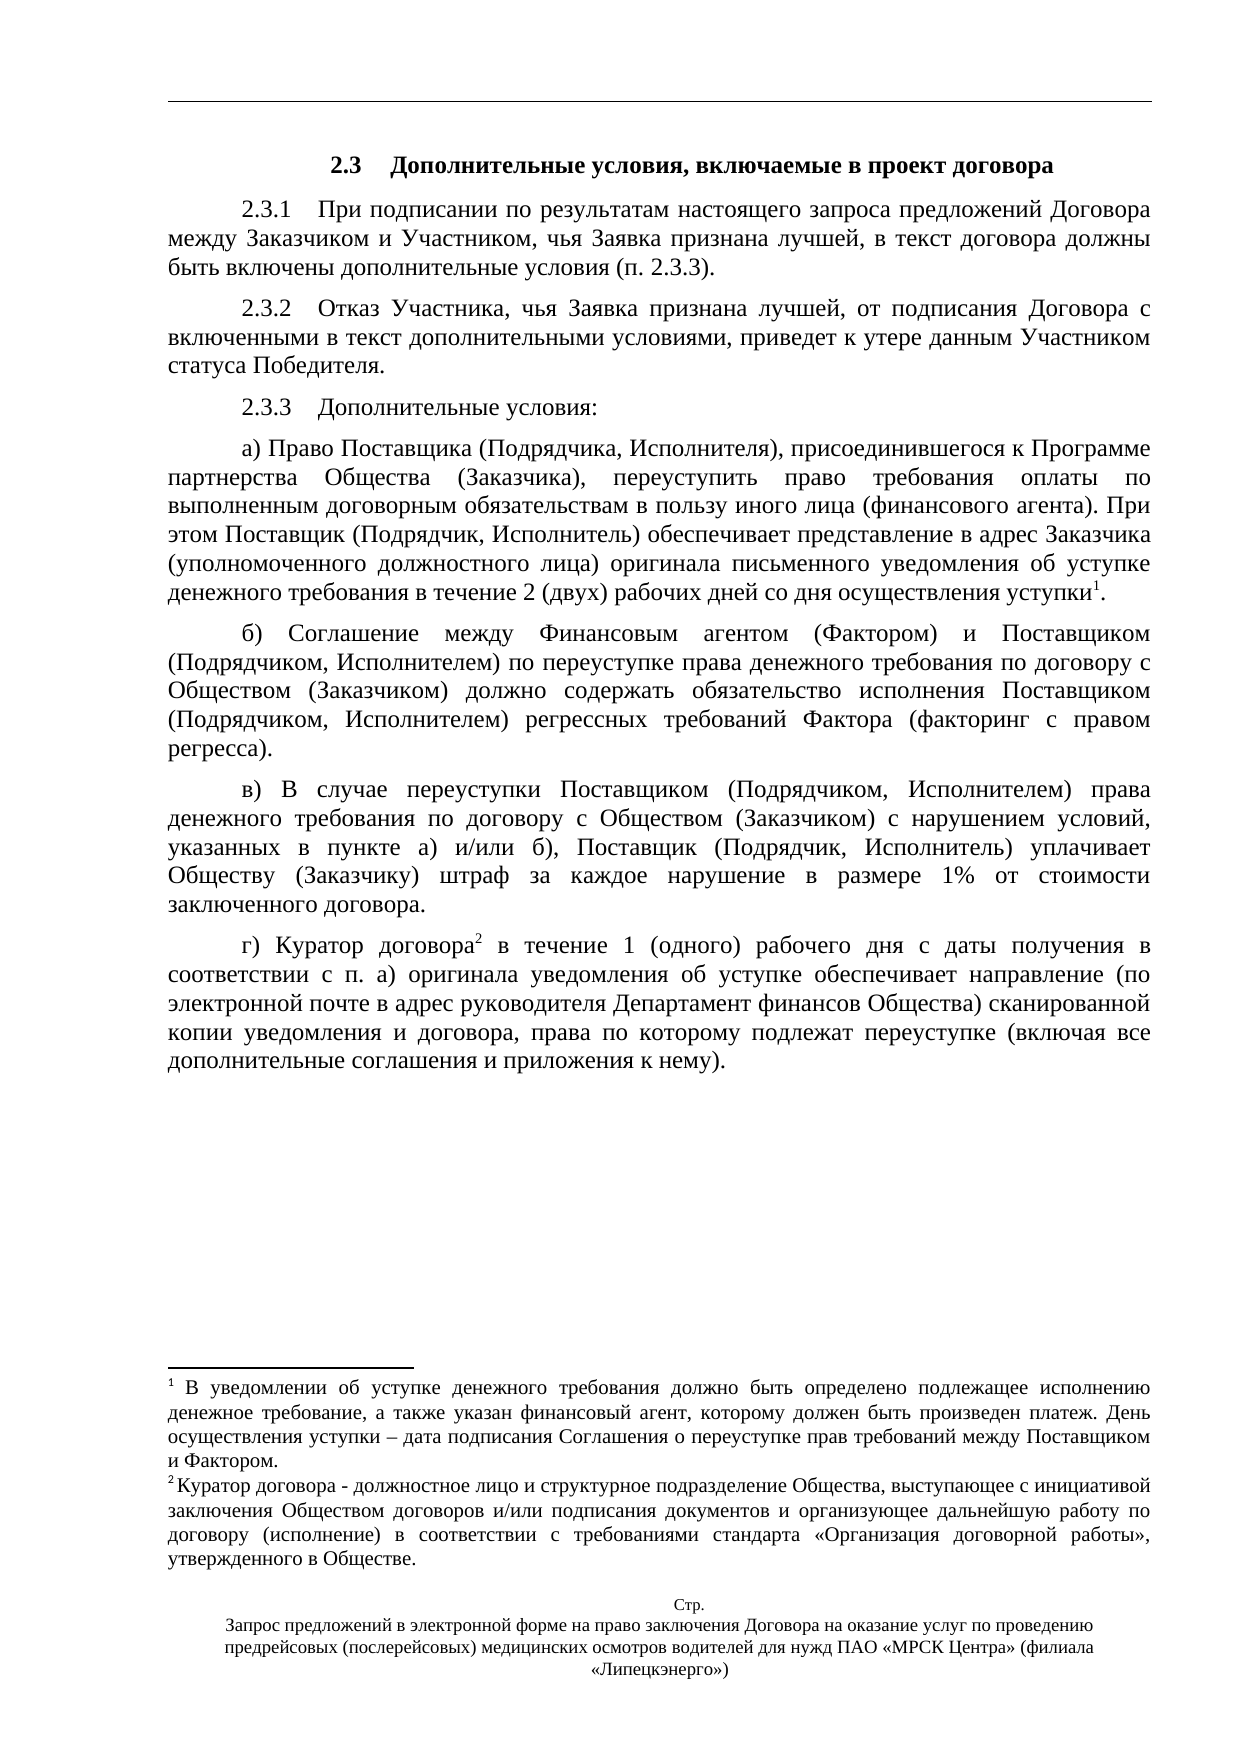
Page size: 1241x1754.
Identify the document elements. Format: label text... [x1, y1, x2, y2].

subtitle Дополнительные условия, включаемые в проект договора [330, 150, 1152, 179]
subtitle При подписании по результатам настоящего запроса предложений Договора между Заказчиком и Участником, чья Заявка признана лучшей, в текст договора должны быть включены дополнительные условия (п. 2.3.3). [168, 194, 1152, 280]
subtitle в) В случае переуступки Поставщиком (Подрядчиком, Исполнителем) права денежного требования по договору с Обществом (Заказчиком) с нарушением условий, указанных в пункте а) и/или б), Поставщик (Подрядчик, Исполнитель) уплачивает Обществу (Заказчику) штраф за каждое нарушение в размере 1% от стоимости заключенного договора. [168, 774, 1152, 918]
subtitle Отказ Участника, чья Заявка признана лучшей, от подписания Договора с включенными в текст дополнительными условиями, приведет к утере данным Участником статуса Победителя. [168, 293, 1152, 379]
subtitle а) Право Поставщика (Подрядчика, Исполнителя), присоединившегося к Программе партнерства Общества (Заказчика), переуступить право требования оплаты по выполненным договорным обязательствам в пользу иного лица (финансового агента). При этом Поставщик (Подрядчик, Исполнитель) обеспечивает представление в адрес Заказчика (уполномоченного должностного лица) оригинала письменного уведомления об уступке денежного требования в течение 2 (двух) рабочих дней со дня осуществления уступки. [168, 433, 1152, 605]
subtitle б) Соглашение между Финансовым агентом (Фактором) и Поставщиком (Подрядчиком, Исполнителем) по переуступке права денежного требования по договору с Обществом (Заказчиком) должно содержать обязательство исполнения Поставщиком (Подрядчиком, Исполнителем) регрессных требований Фактора (факторинг с правом регресса). [168, 618, 1152, 762]
subtitle г) Куратор договора в течение 1 (одного) рабочего дня с даты получения в соответствии с п. а) оригинала уведомления об уступке обеспечивает направление (по электронной почте в адрес руководителя Департамент финансов Общества) сканированной копии уведомления и договора, права по которому подлежат переуступке (включая все дополнительные соглашения и приложения к нему). [168, 930, 1152, 1074]
subtitle Дополнительные условия: [168, 392, 1152, 420]
